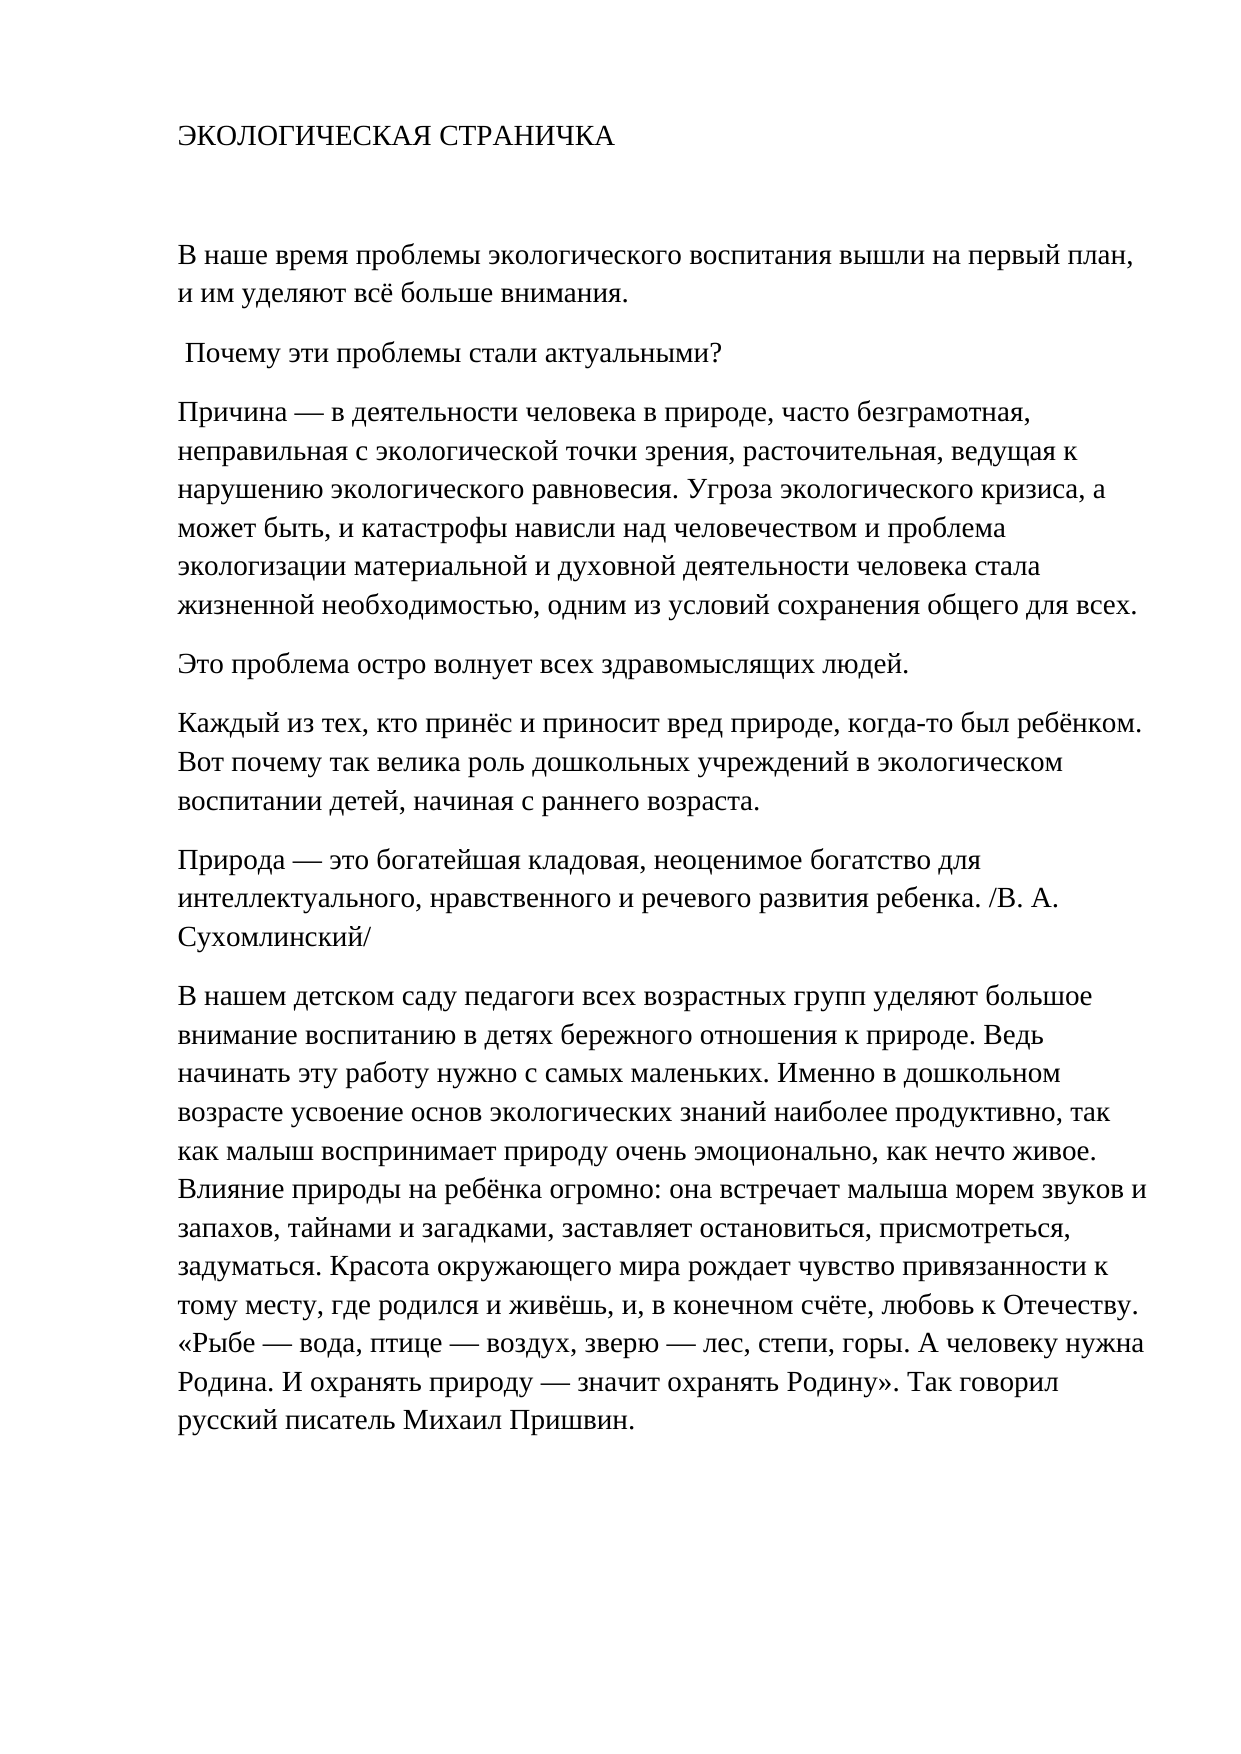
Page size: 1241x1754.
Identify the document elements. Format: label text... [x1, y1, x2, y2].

text Почему эти проблемы стали актуальными? [177, 335, 1152, 368]
text В нашем детском саду педагоги всех возрастных групп уделяют большое внимание воспитанию в детях бережного отношения к природе. Ведь начинать эту работу нужно с самых маленьких. Именно в дошкольном возрасте усвоение основ экологических знаний наиболее продуктивно, так как малыш воспринимает природу очень эмоционально, как нечто живое. Влияние природы на ребёнка огромно: она встречает малыша морем звуков и запахов, тайнами и загадками, заставляет остановиться, присмотреться, задуматься. Красота окружающего мира рождает чувство привязанности к тому месту, где родился и живёшь, и, в конечном счёте, любовь к Отечеству. «Рыбе — вода, птице — воздух, зверю — лес, степи, горы. А человеку нужна Родина. И охранять природу — значит охранять Родину». Так говорил русский писатель Михаил Пришвин. [177, 978, 1152, 1436]
text В наше время проблемы экологического воспитания вышли на первый план, и им уделяют всё больше внимания. [177, 237, 1152, 309]
text Каждый из тех, кто принёс и приносит вред природе, когда-то был ребёнком. Вот почему так велика роль дошкольных учреждений в экологическом воспитании детей, начиная с раннего возраста. [177, 706, 1152, 816]
text ЭКОЛОГИЧЕСКАЯ СТРАНИЧКА [177, 118, 1152, 152]
text Природа — это богатейшая кладовая, неоценимое богатство для интеллектуального, нравственного и речевого развития ребенка. /В. А. Сухомлинский/ [177, 842, 1152, 953]
text Это проблема остро волнует всех здравомыслящих людей. [177, 646, 1152, 680]
text Причина — в деятельности человека в природе, часто безграмотная, неправильная с экологической точки зрения, расточительная, ведущая к нарушению экологического равновесия. Угроза экологического кризиса, а может быть, и катастрофы нависли над человечеством и проблема экологизации материальной и духовной деятельности человека стала жизненной необходимостью, одним из условий сохранения общего для всех. [177, 394, 1152, 620]
